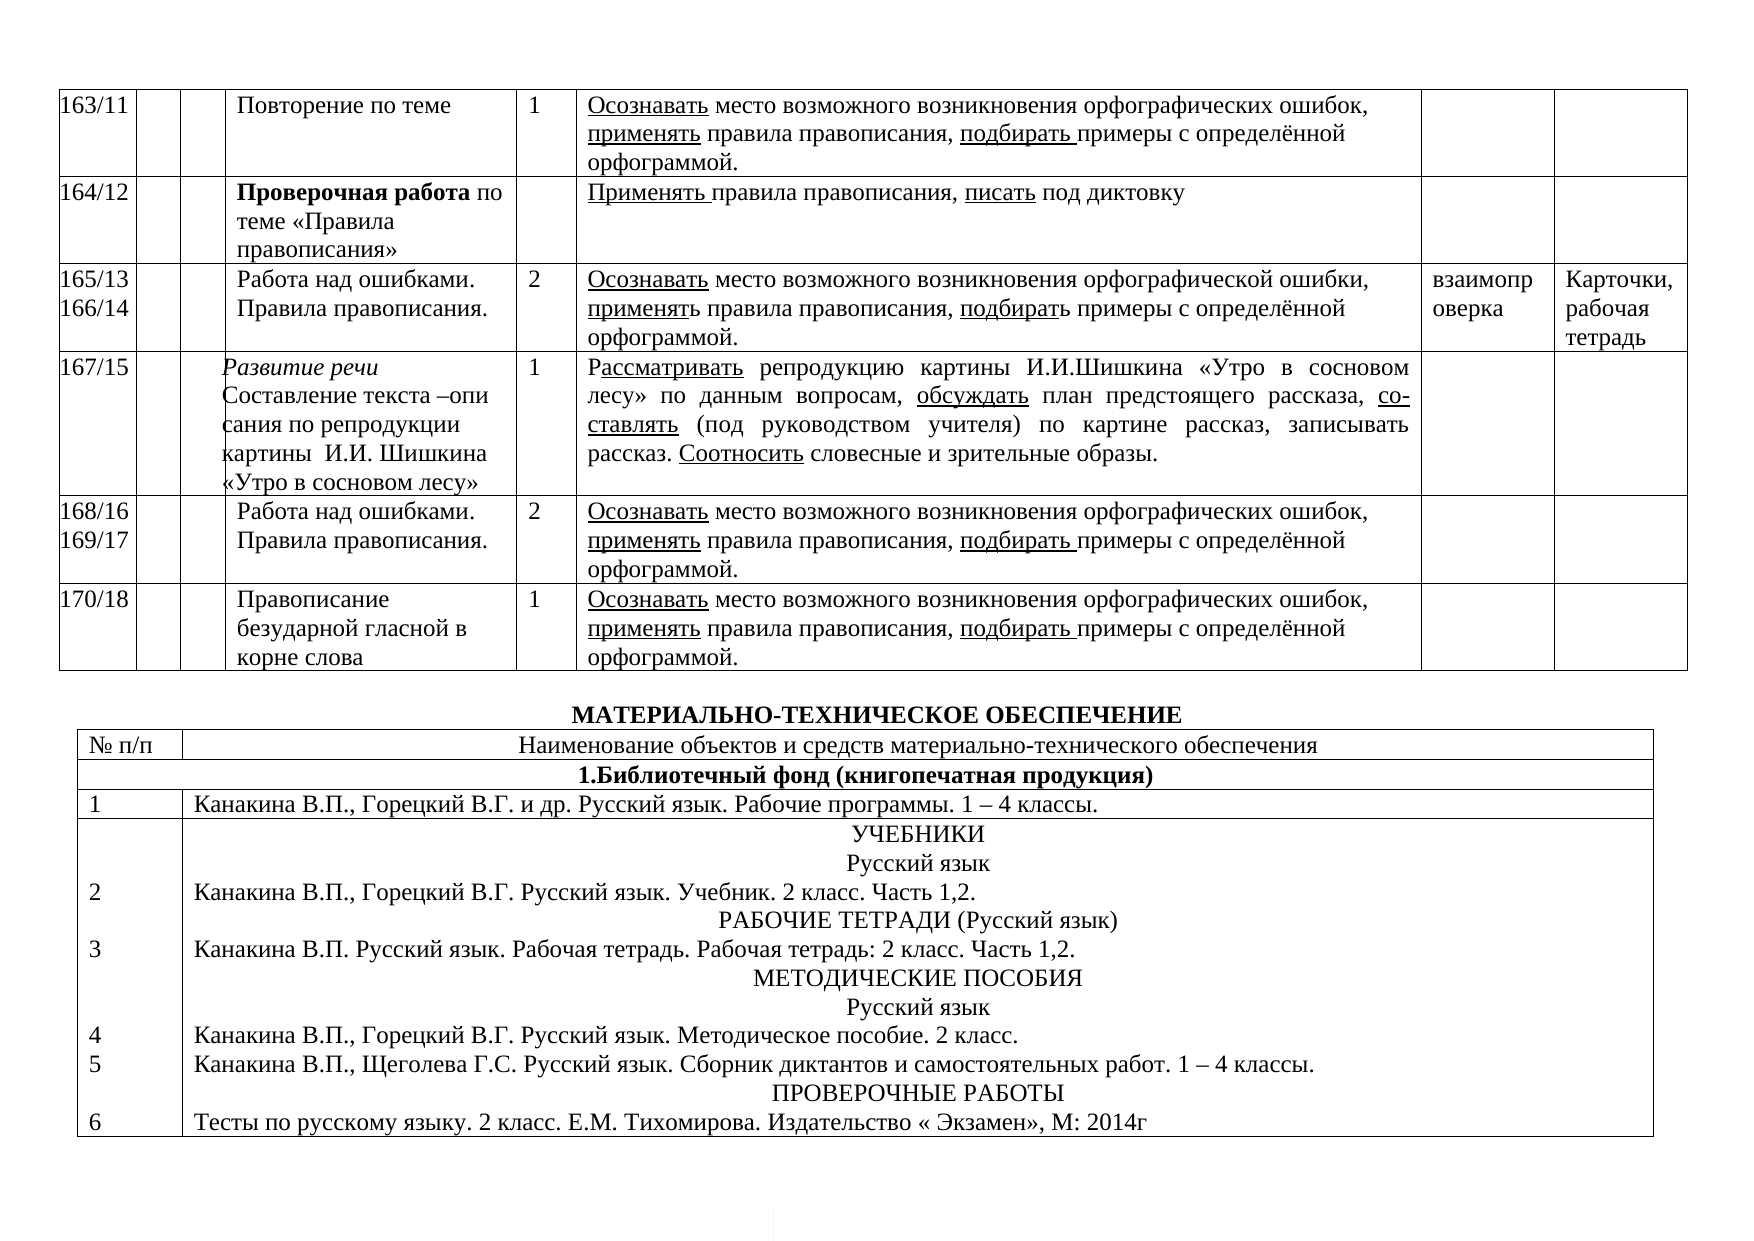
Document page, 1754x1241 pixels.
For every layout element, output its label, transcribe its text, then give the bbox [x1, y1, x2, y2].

table_cell 164/12 [60, 177, 136, 263]
table_cell [517, 177, 576, 263]
table_cell [1555, 584, 1687, 670]
table_cell 1.Библиотечный фонд (книгопечатная продукция) [78, 760, 1653, 788]
table_cell [1555, 352, 1687, 495]
table_header № п/п [78, 730, 182, 759]
table_cell Осознавать место возможного возникновения орфографических ошибок, применять правила правописания, подбирать примеры с определённой орфограммой. [577, 90, 1421, 176]
table_cell Повторение по теме [226, 90, 516, 176]
table_cell Осознавать место возможного возникновения орфографических ошибок, применять правила правописания, подбирать примеры с определённой орфограммой. [577, 496, 1421, 583]
table_cell [137, 177, 180, 263]
table_cell [181, 264, 225, 351]
table_cell [1555, 90, 1687, 176]
table_cell [137, 584, 180, 670]
table_cell [181, 90, 225, 176]
table_cell Развитие речи Составление текста –опи сания по репродукции картины И.И. Шишкина «Утро в сосновом лесу» [226, 352, 516, 495]
table_cell [1555, 496, 1687, 583]
table_cell 1 [517, 352, 576, 495]
table_cell [137, 264, 180, 351]
table_cell [181, 584, 225, 670]
table_cell 163/11 [60, 90, 136, 176]
table_cell [1555, 177, 1687, 263]
table_cell 167/15 [60, 352, 136, 495]
table_cell Проверочная работа по теме «Правила правописания» [226, 177, 516, 263]
table_cell Канакина В.П., Горецкий В.Г. и др. Русский язык. Рабочие программы. 1 – 4 классы. [183, 790, 1653, 818]
table_cell [137, 90, 180, 176]
table_cell [1422, 352, 1554, 495]
table_cell [181, 177, 225, 263]
table_cell [1422, 177, 1554, 263]
table_cell [181, 496, 225, 583]
table_cell Карточки, рабочая тетрадь [1555, 264, 1687, 351]
table_cell 2 3 4 5 6 [78, 819, 182, 1136]
table_cell [137, 352, 180, 495]
table_cell Работа над ошибками. Правила правописания. [226, 264, 516, 351]
table_header Наименование объектов и средств материально-технического обеспечения [183, 730, 1653, 759]
table_cell 1 [517, 90, 576, 176]
table_cell Правописание безударной гласной в корне слова [226, 584, 516, 670]
table_cell [1422, 584, 1554, 670]
table_cell 2 [517, 496, 576, 583]
table_cell УЧЕБНИКИ Русский язык Канакина В.П., Горецкий В.Г. Русский язык. Учебник. 2 класс. Часть 1,2. РАБОЧИЕ ТЕТРАДИ (Русский язык) Канакина В.П. Русский язык. Рабочая тетрадь. Рабочая тетрадь: 2 класс. Часть 1,2. МЕТОДИЧЕСКИЕ ПОСОБИЯ Русский язык Канакина В.П., Горецкий В.Г. Русский язык. Методическое пособие. 2 класс. Канакина В.П., Щеголева Г.С. Русский язык. Сборник диктантов и самостоятельных работ. 1 – 4 классы. ПРОВЕРОЧНЫЕ РАБОТЫ Тесты по русскому языку. 2 класс. Е.М. Тихомирова. Издательство « Экзамен», М: 2014г [183, 819, 1653, 1136]
table_cell взаимопроверка [1422, 264, 1554, 351]
table_cell 168/16 169/17 [60, 496, 136, 583]
table_cell [181, 352, 225, 495]
table_cell Осознавать место возможного возникновения орфографической ошибки, применять правила правописания, подбирать примеры с определённой орфограммой. [577, 264, 1421, 351]
table_cell Работа над ошибками. Правила правописания. [226, 496, 516, 583]
text МАТЕРИАЛЬНО-ТЕХНИЧЕСКОЕ ОБЕСПЕЧЕНИЕ [89, 700, 1665, 729]
table_cell Применять правила правописания, писать под диктовку [577, 177, 1421, 263]
table_cell [1422, 90, 1554, 176]
table_cell 165/13 166/14 [60, 264, 136, 351]
table_cell 1 [78, 790, 182, 818]
table_cell [1422, 496, 1554, 583]
table_cell 1 [517, 584, 576, 670]
table_cell 170/18 [60, 584, 136, 670]
table_cell Рассматривать репродукцию картины И.И.Шишкина «Утро в сосновом лесу» по данным вопросам, обсуждать план предстоящего рассказа, составлять (под руководством учителя) по картине рассказ, записывать рассказ. Соотносить словесные и зрительные образы. [577, 352, 1421, 495]
table_cell 2 [517, 264, 576, 351]
table_cell [137, 496, 180, 583]
table_cell Осознавать место возможного возникновения орфографических ошибок, применять правила правописания, подбирать примеры с определённой орфограммой. [577, 584, 1421, 670]
